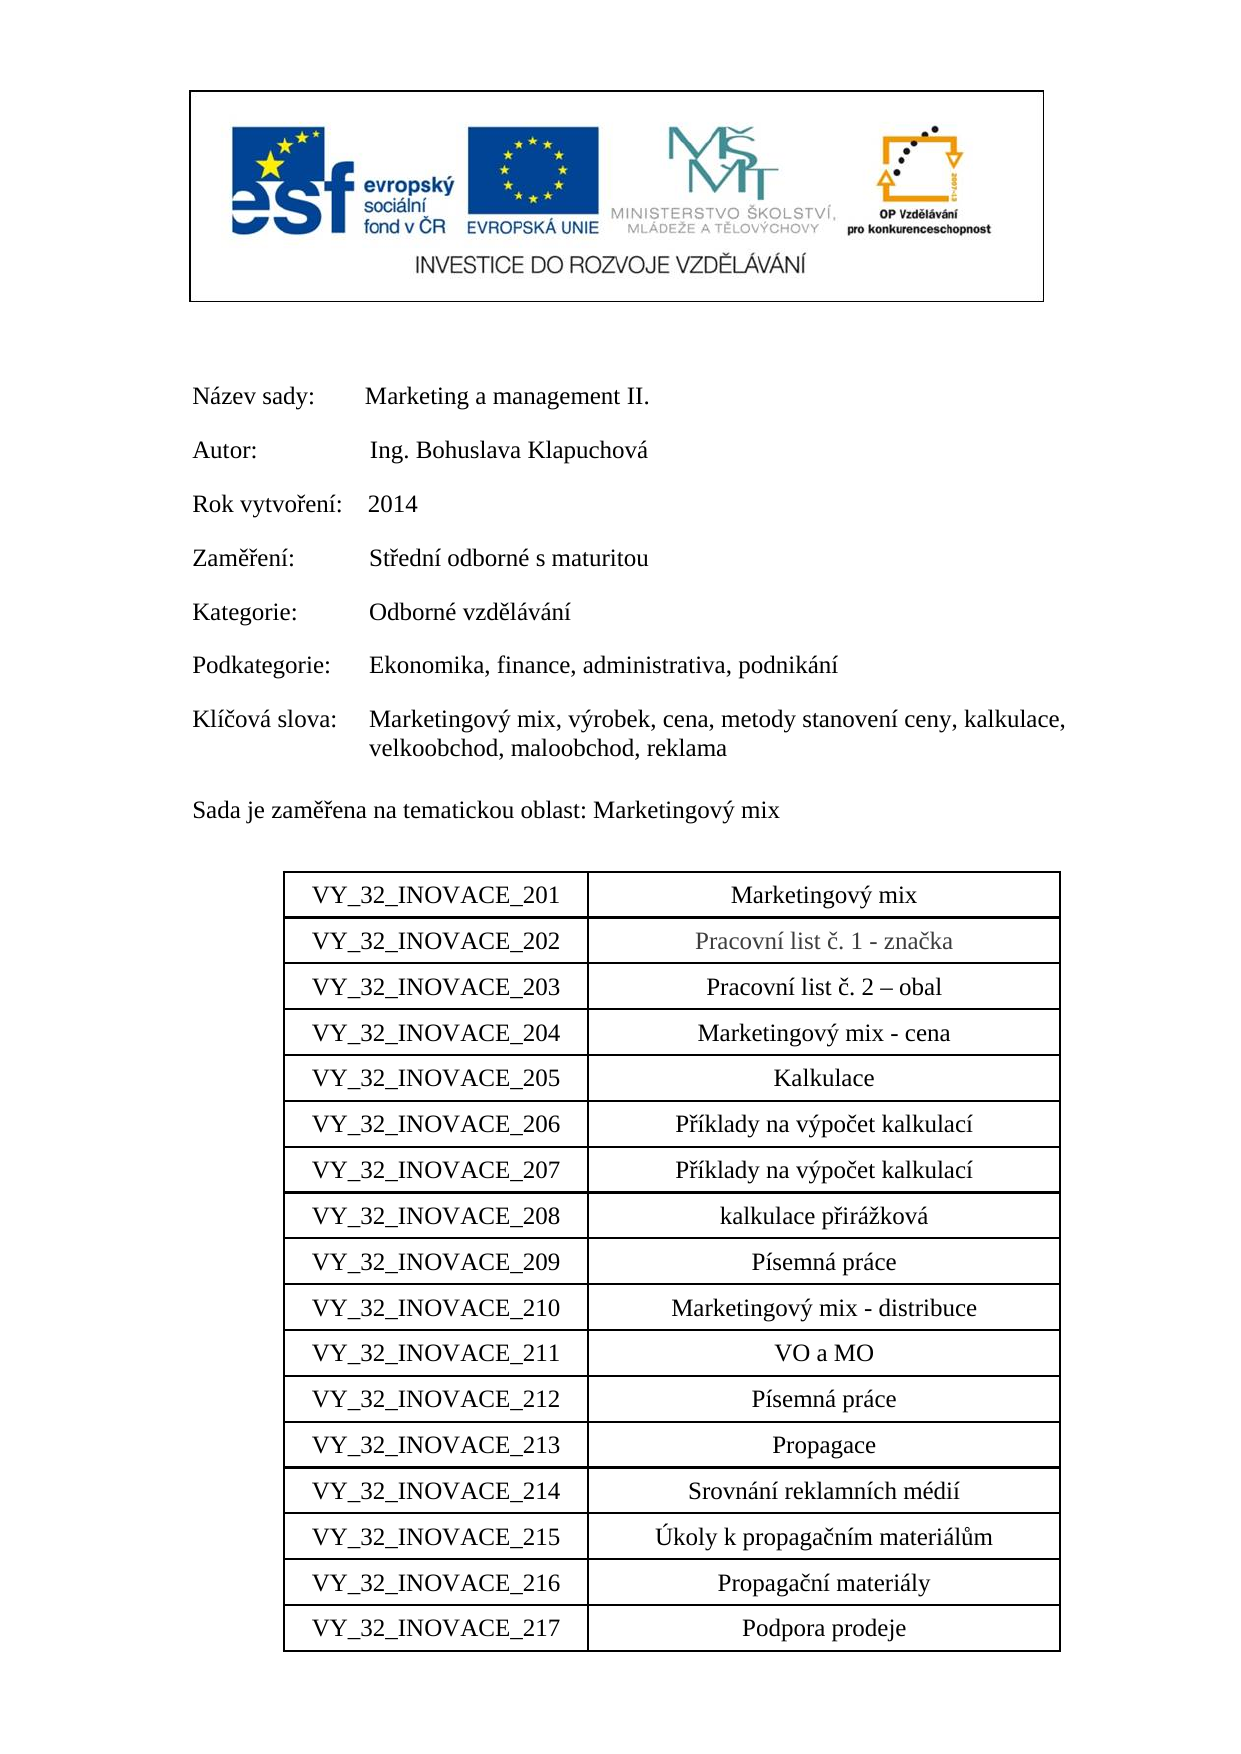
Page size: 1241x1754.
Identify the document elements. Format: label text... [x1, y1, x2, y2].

text Zaměření: Střední odborné s maturitou [192, 543, 1196, 571]
text Klíčová slova: Marketingový mix, výrobek, cena, metody stanovení ceny, kalkulace, [148, 704, 1196, 733]
text velkoobchod, maloobchod, reklama [295, 733, 1196, 762]
table_cell Pracovní list č. 2 – obal [589, 964, 1059, 1008]
table_cell VY_32_INOVACE_214 [285, 1469, 587, 1512]
table_cell VY_32_INOVACE_217 [285, 1606, 587, 1650]
table_cell Propagace [589, 1423, 1059, 1466]
text Kategorie: Odborné vzdělávání [192, 597, 1196, 625]
picture [189, 90, 1044, 302]
table_cell Srovnání reklamních médií [589, 1469, 1059, 1512]
table_cell VY_32_INOVACE_204 [285, 1010, 587, 1054]
table_cell VY_32_INOVACE_205 [285, 1056, 587, 1100]
table_cell VY_32_INOVACE_212 [285, 1377, 587, 1421]
table_header VY_32_INOVACE_201 [285, 873, 587, 916]
table_cell Marketingový mix - cena [589, 1010, 1059, 1054]
text Sada je zaměřena na tematickou oblast: Marketingový mix [192, 795, 1196, 823]
table_cell VY_32_INOVACE_203 [285, 964, 587, 1008]
table_cell VY_32_INOVACE_211 [285, 1331, 587, 1375]
table_cell Příklady na výpočet kalkulací [589, 1148, 1059, 1191]
table_cell Propagační materiály [589, 1560, 1059, 1604]
table_cell VY_32_INOVACE_206 [285, 1102, 587, 1146]
table_cell VY_32_INOVACE_207 [285, 1148, 587, 1191]
table_cell Kalkulace [589, 1056, 1059, 1100]
text Autor: Ing. Bohuslava Klapuchová [192, 435, 1196, 464]
table_header Marketingový mix [589, 873, 1059, 916]
table_cell VY_32_INOVACE_215 [285, 1514, 587, 1558]
table_cell VY_32_INOVACE_213 [285, 1423, 587, 1466]
table_cell VO a MO [589, 1331, 1059, 1375]
table_cell VY_32_INOVACE_209 [285, 1239, 587, 1283]
table_cell Písemná práce [589, 1377, 1059, 1421]
table_cell Příklady na výpočet kalkulací [589, 1102, 1059, 1146]
table_cell Podpora prodeje [589, 1606, 1059, 1650]
text Rok vytvoření: 2014 [192, 489, 1196, 518]
table_cell VY_32_INOVACE_202 [285, 919, 587, 962]
table_cell kalkulace přirážková [589, 1194, 1059, 1237]
table_cell Úkoly k propagačním materiálům [589, 1514, 1059, 1558]
table_cell Marketingový mix - distribuce [589, 1285, 1059, 1329]
table_cell Písemná práce [589, 1239, 1059, 1283]
table_cell VY_32_INOVACE_208 [285, 1194, 587, 1237]
text Název sady: Marketing a management II. [192, 381, 1196, 410]
text Podkategorie: Ekonomika, finance, administrativa, podnikání [192, 650, 1196, 679]
table_cell VY_32_INOVACE_210 [285, 1285, 587, 1329]
table_cell Pracovní list č. 1 - značka [589, 919, 1059, 962]
table_cell VY_32_INOVACE_216 [285, 1560, 587, 1604]
